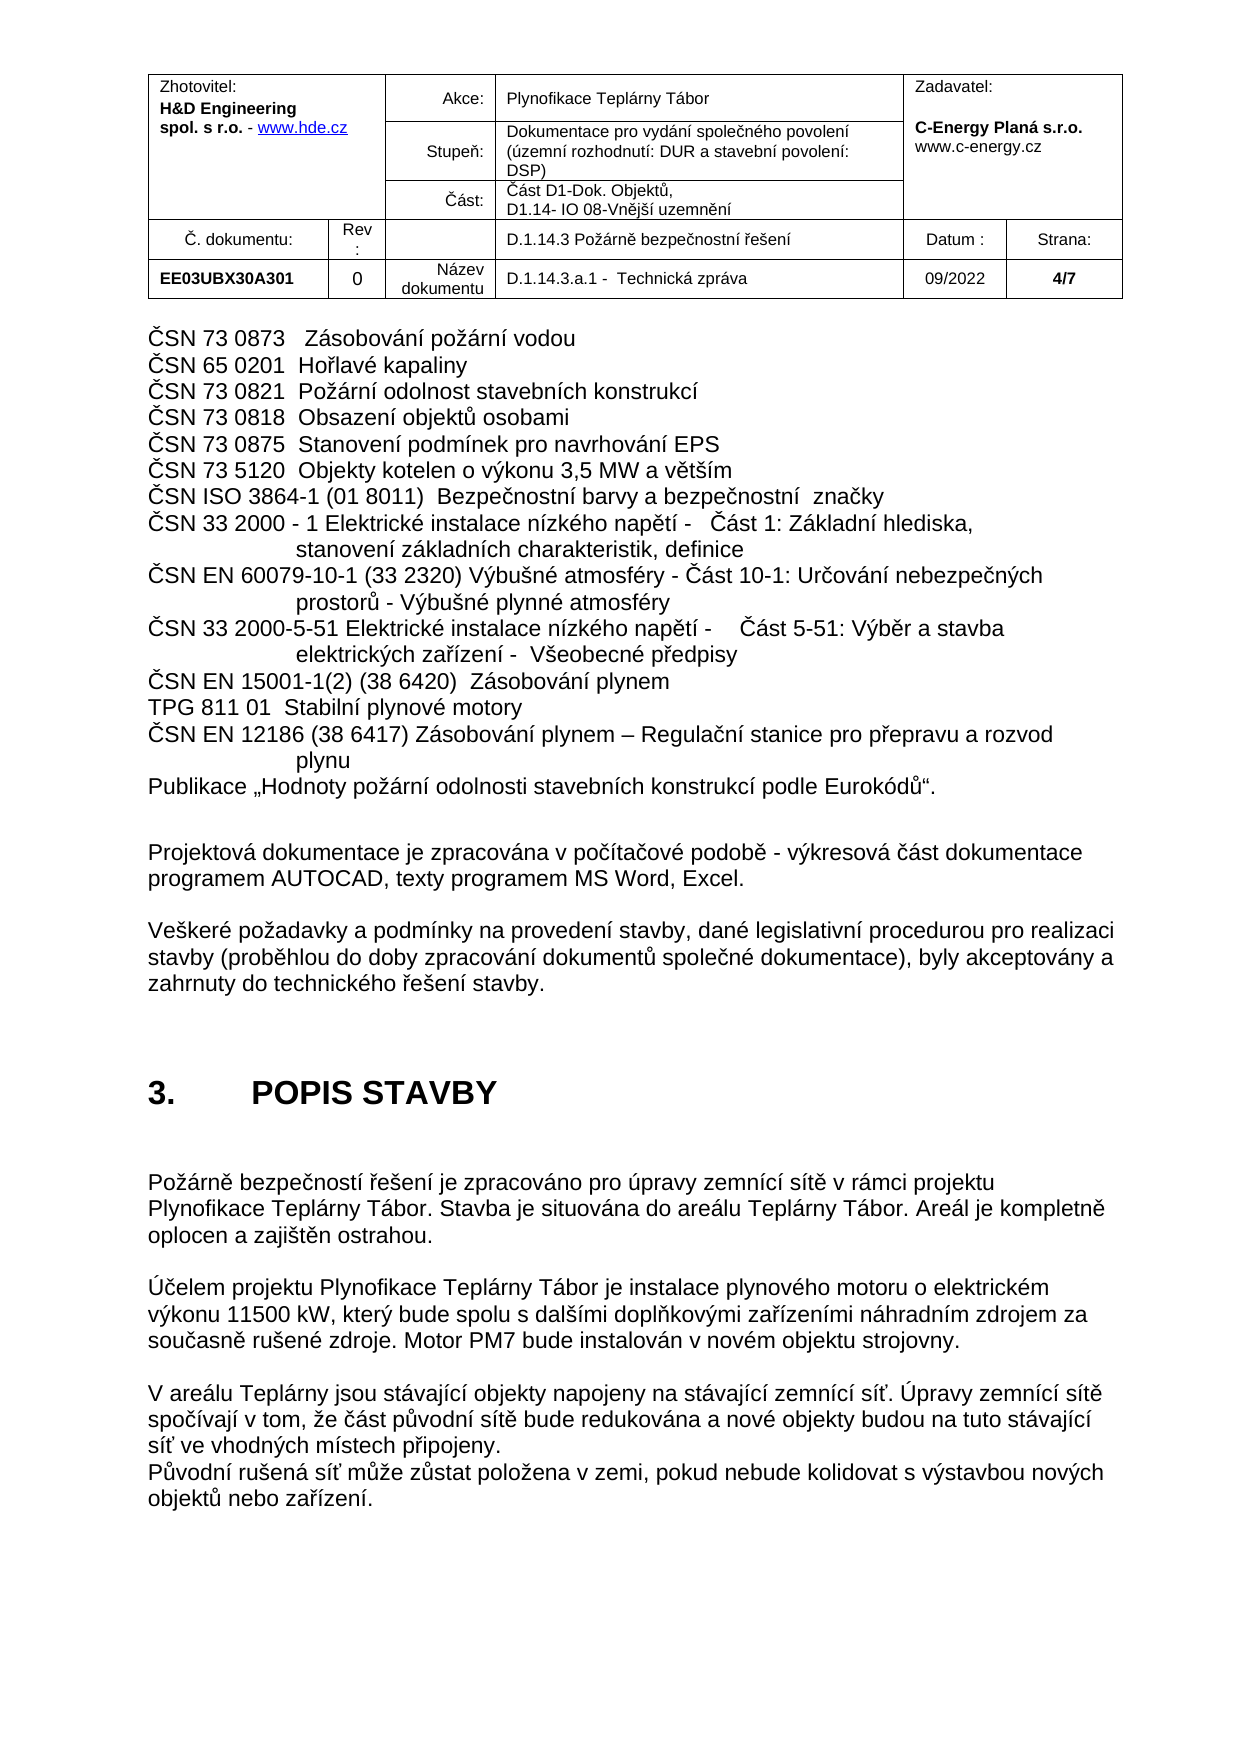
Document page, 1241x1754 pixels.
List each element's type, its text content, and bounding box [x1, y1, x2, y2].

text ČSN Objekty kotelen o výkonu 3,5 MW a větším [148, 457, 1122, 483]
text ČSN 33 2000-5-51 Elektrické instalace nízkého napětí - Část 5-51: Výběr a stavba elektrických zařízení - Všeobecné předpisy [148, 615, 1122, 668]
text Projektová dokumentace je zpracována v počítačové podobě - výkresová část dokumentace programem AUTOCAD, texty programem MS Word, Excel. [148, 838, 1122, 891]
text ČSN Požární odolnost stavebních konstrukcí [148, 378, 1122, 404]
text ČSN Stanovení podmínek pro navrhování EPS [148, 431, 1122, 457]
text Požárně bezpečností řešení je zpracováno pro úpravy zemnící sítě v rámci projektu [148, 1169, 1122, 1195]
text ČSN EN 15001-1(2) (38 6420) Zásobování plynem [148, 668, 1122, 694]
text V areálu Teplárny jsou stávající objekty napojeny na stávající zemnící síť. Úpravy zemnící sítě spočívají v tom, že část původní sítě bude redukována a nové objekty budou na tuto stávající síť ve vhodných místech připojeny. [148, 1380, 1122, 1459]
text ČSN ISO 3864-1 (01 8011) Bezpečnostní barvy a bezpečnostní značky [148, 483, 1122, 510]
text ČSN EN 12186 (38 6417) Zásobování plynem – Regulační stanice pro přepravu a rozvod plynu [148, 721, 1122, 773]
text Veškeré požadavky a podmínky na provedení stavby, dané legislativní procedurou pro realizaci stavby (proběhlou do doby zpracování dokumentů společné dokumentace), byly akceptovány a zahrnuty do technického řešení stavby. [148, 917, 1122, 997]
text ČSN EN 60079-10-1 (33 2320) Výbušné atmosféry - Část 10-1: Určování nebezpečných prostorů - Výbušné plynné atmosféry [148, 562, 1122, 615]
text ČSN Zásobování požární vodou [148, 325, 1122, 352]
text Publikace „Hodnoty požární odolnosti stavebních konstrukcí podle Eurokódů“. [148, 773, 1122, 799]
text TPG 811 01 Stabilní plynové motory [148, 694, 1122, 721]
text ČSN Hořlavé kapaliny [148, 352, 1122, 378]
text Původní rušená síť může zůstat položena v zemi, pokud nebude kolidovat s výstavbou nových objektů nebo zařízení. [148, 1459, 1122, 1512]
text Účelem projektu Plynofikace Teplárny Tábor je instalace plynového motoru o elektrickém výkonu 11500 kW, který bude spolu s dalšími doplňkovými zařízeními náhradním zdrojem za současně rušené zdroje. Motor PM7 bude instalován v novém objektu strojovny. [148, 1274, 1122, 1353]
list Popis stavby [148, 1073, 1122, 1111]
text Plynofikace Teplárny Tábor. Stavba je situována do areálu Teplárny Tábor. Areál je kompletně oplocen a zajištěn ostrahou. [148, 1195, 1122, 1248]
text ČSN Obsazení objektů osobami [148, 404, 1122, 431]
text ČSN 33 2000 - 1 Elektrické instalace nízkého napětí - Část 1: Základní hlediska, stanovení základních charakteristik, definice [148, 510, 1122, 562]
